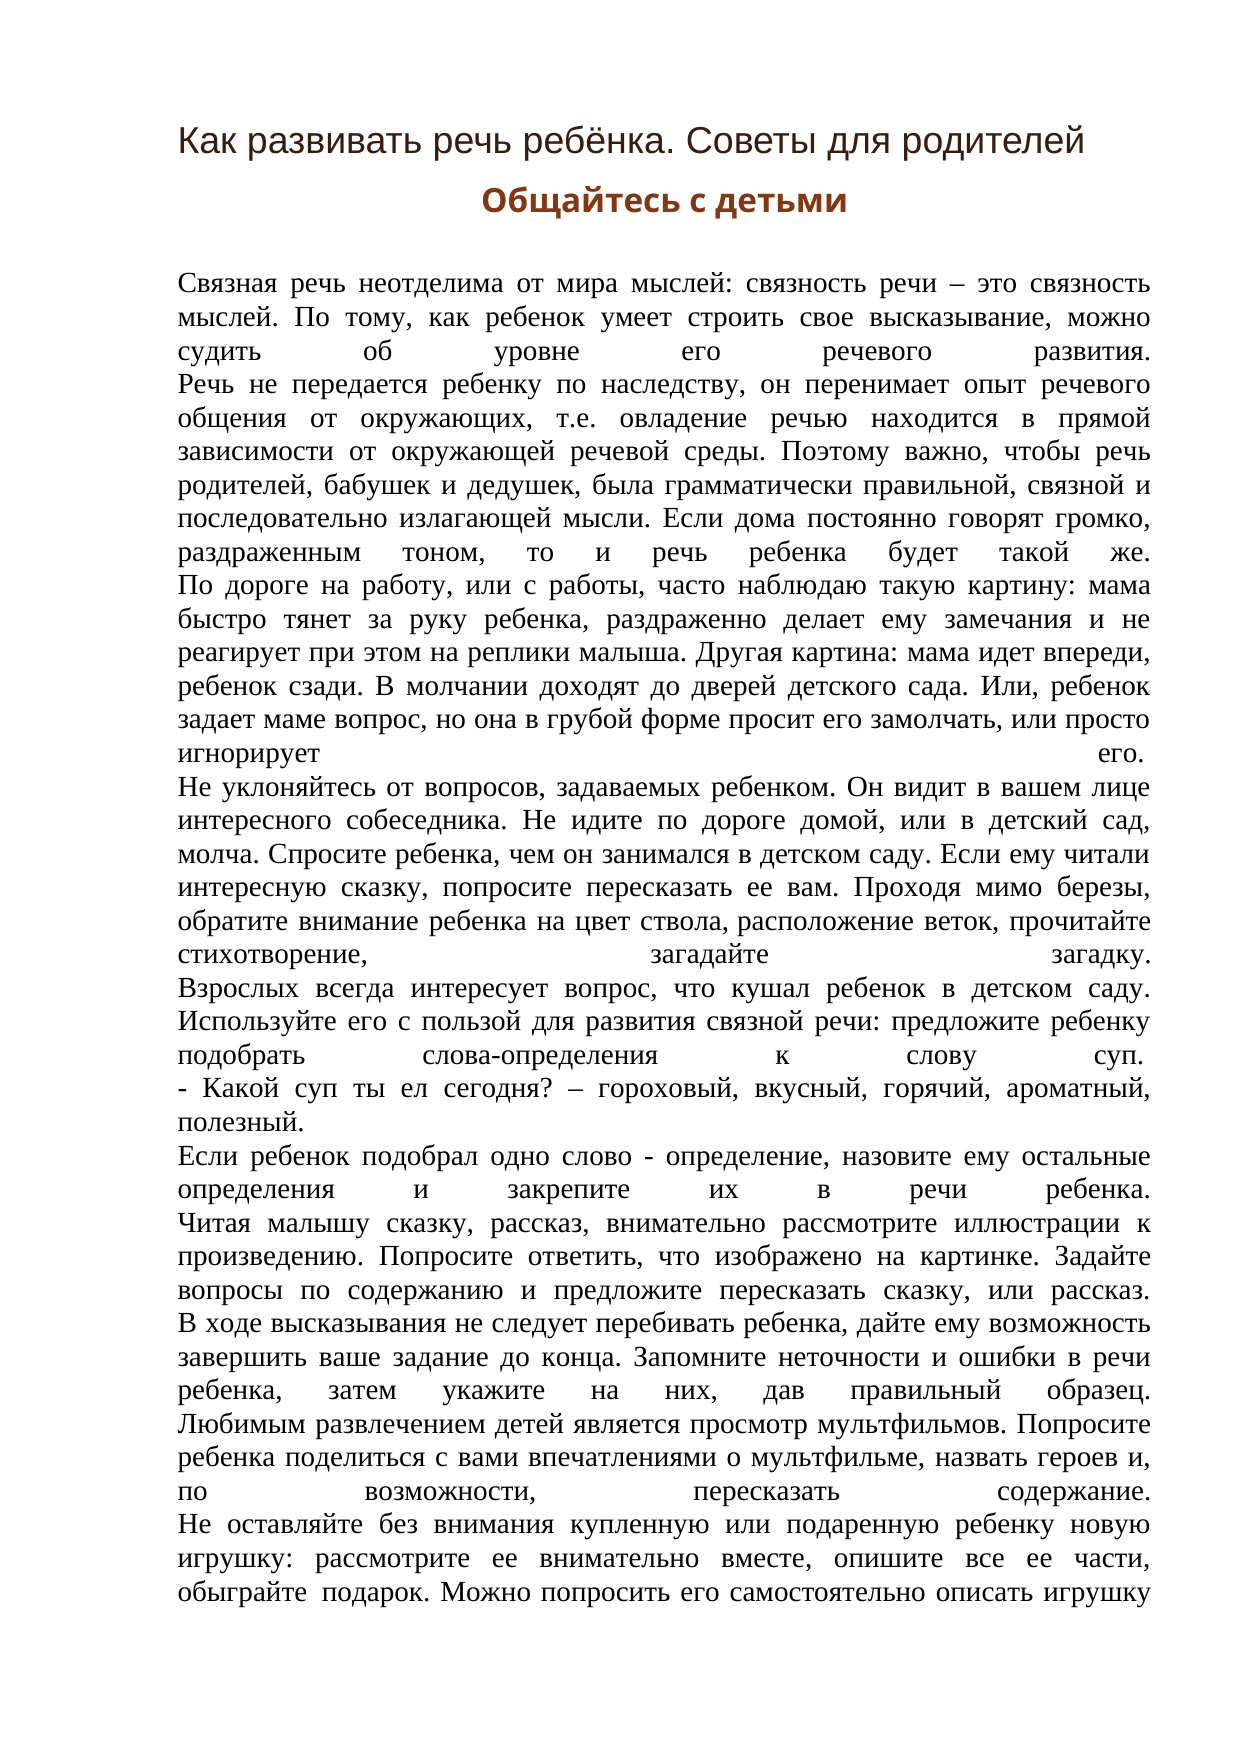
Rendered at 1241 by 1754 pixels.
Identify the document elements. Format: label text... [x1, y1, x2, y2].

text Общайтесь с детьми [177, 177, 1152, 222]
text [177, 238, 1152, 1607]
text Как развивать речь ребёнка. Советы для родителей [177, 118, 1152, 161]
